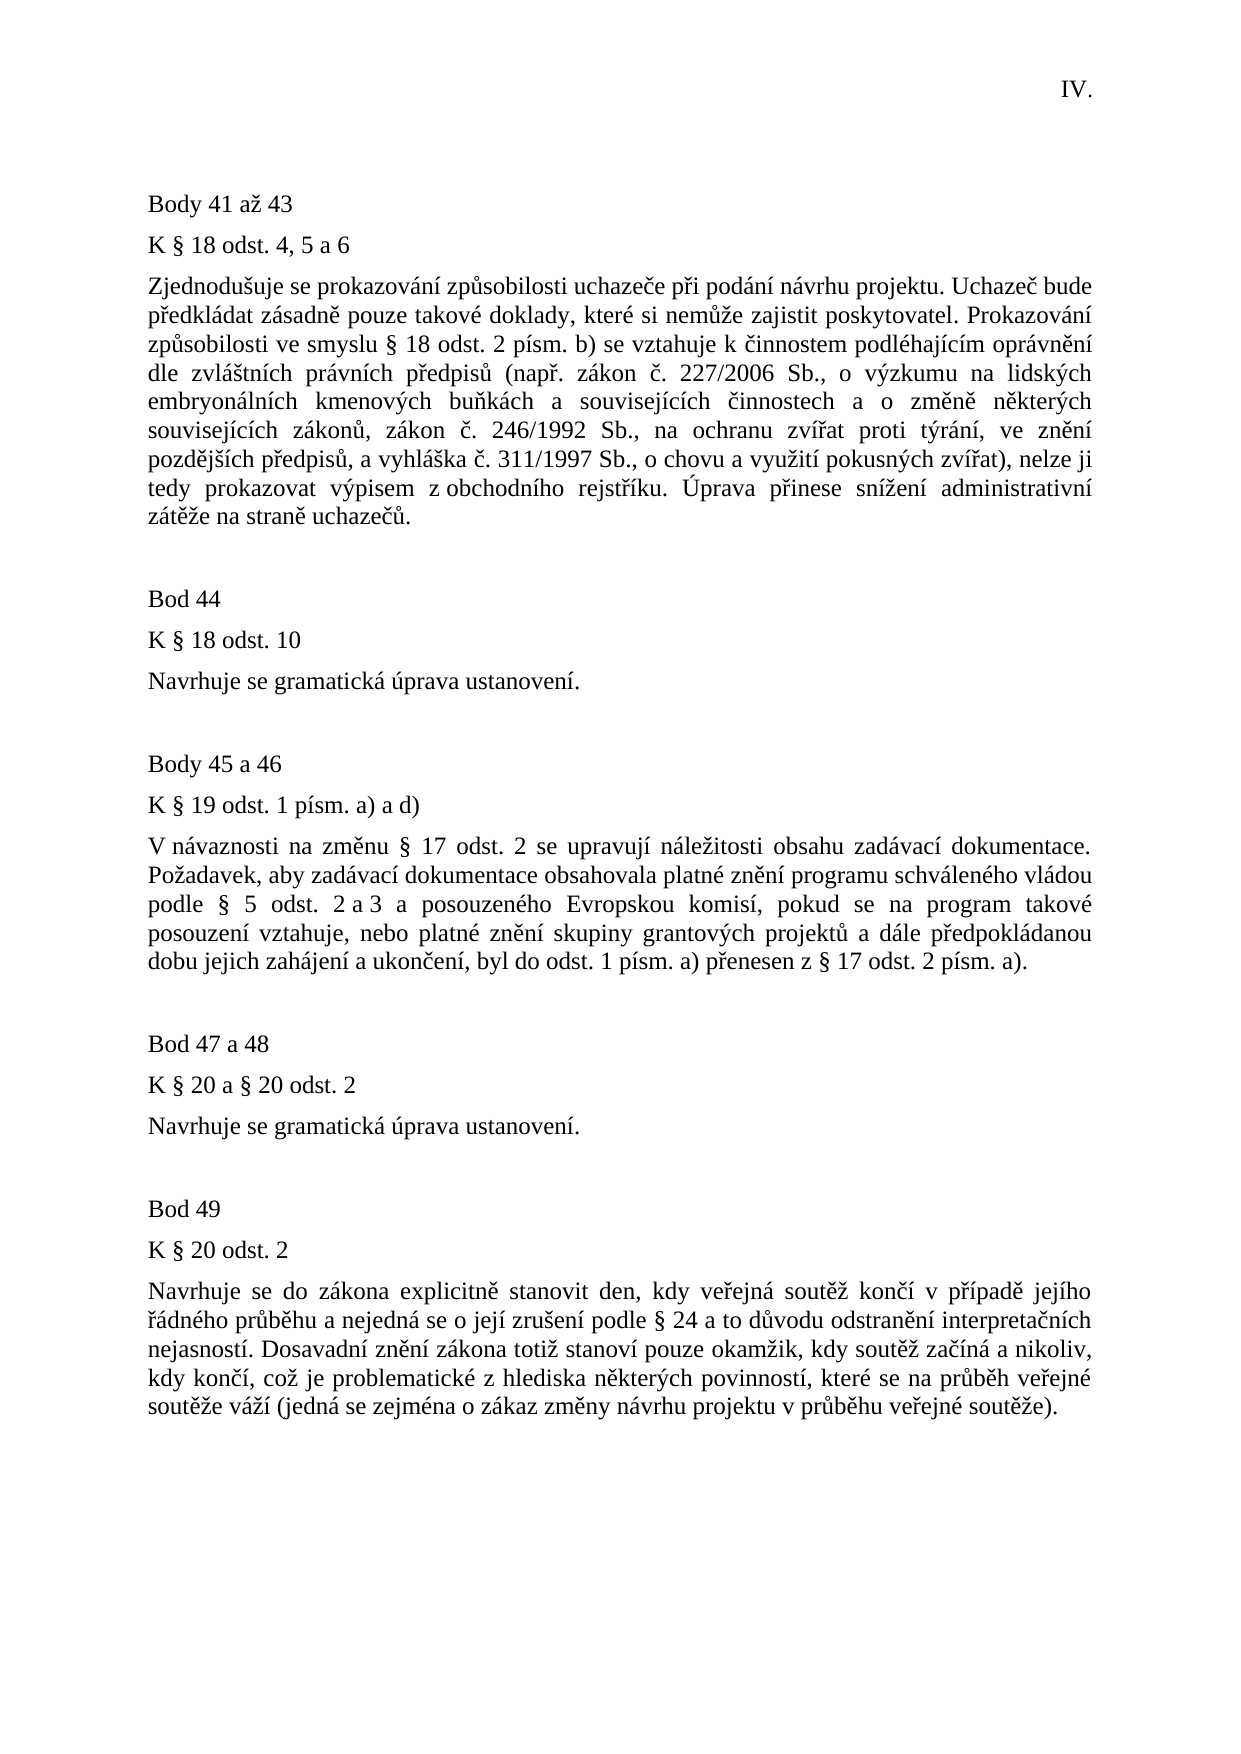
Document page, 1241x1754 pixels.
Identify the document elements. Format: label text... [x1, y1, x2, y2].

text K § § 20 odst. 2 [148, 1070, 1093, 1099]
text Bod 49 [148, 1194, 1093, 1223]
text Body 41 až 43 [148, 189, 1093, 218]
text K § 18 odst. 4, 6 [148, 230, 1093, 259]
text K § 20 odst. 2 [148, 1235, 1093, 1264]
text Bod 47 a 48 [148, 1029, 1093, 1058]
text Navrhuje se gramatická úprava ustanovení. [148, 666, 1093, 695]
text K § 19 odst. 1 písm. a) a d) [148, 790, 1093, 819]
text Navrhuje se do zákona explicitně stanovit den, kdy veřejná soutěž končí v případě jejího řádného průběhu a nejedná se o její zrušení podle § to důvodu odstranění interpretačních nejasností. Dosavadní znění zákona totiž stanoví pouze okamžik, kdy soutěž začíná a nikoliv, kdy končí, což je problematické z hlediska některých povinností, které se na průběh veřejné soutěže váží (jedná se zejména o zákaz změny návrhu projektu v průběhu veřejné soutěže). [148, 1276, 1093, 1420]
text Bod 44 [148, 584, 1093, 613]
text Navrhuje se gramatická úprava ustanovení. [148, 1111, 1093, 1140]
text Body 45 a 46 [148, 749, 1093, 778]
text V návaznosti na změnu § 17 odst. 2 se upravují náležitosti obsahu zadávací dokumentace. Požadavek, aby zadávací dokumentace obsahovala platné znění programu schváleného vládou podle § 5 odst. 2 a 3 a posouzeného Evropskou komisí, pokud se na program takové posouzení vztahuje, nebo platné znění skupiny grantových projektů a dále předpokládanou dobu jejich zahájení a ukončení, byl do odst. 1 písm. a) přenesen z § 17 odst. 2 písm. a). [148, 831, 1093, 975]
text Zjednodušuje se prokazování způsobilosti uchazeče při podání návrhu projektu. Uchazeč bude předkládat zásadně pouze takové doklady, které si nemůže zajistit poskytovatel. Prokazování způsobilosti ve smyslu § 18 odst. 2 písm. b) se vztahuje k činnostem podléhajícím oprávnění dle zvláštních právních předpisů (např. zákon č. 227/2006 Sb., o výzkumu na lidských embryonálních kmenových buňkách a souvisejících činnostech a o změně některých souvisejících zákonů, zákon č. 246/1992 Sb., na ochranu zvířat proti týrání, ve znění pozdějších předpisů, a vyhláška č. 311/1997 Sb., o chovu a využití pokusných zvířat), nelze ji tedy prokazovat výpisem z obchodního rejstříku. Úprava přinese snížení administrativní zátěže na straně uchazečů. [148, 271, 1093, 530]
text K § 18 odst. 10 [148, 625, 1093, 654]
